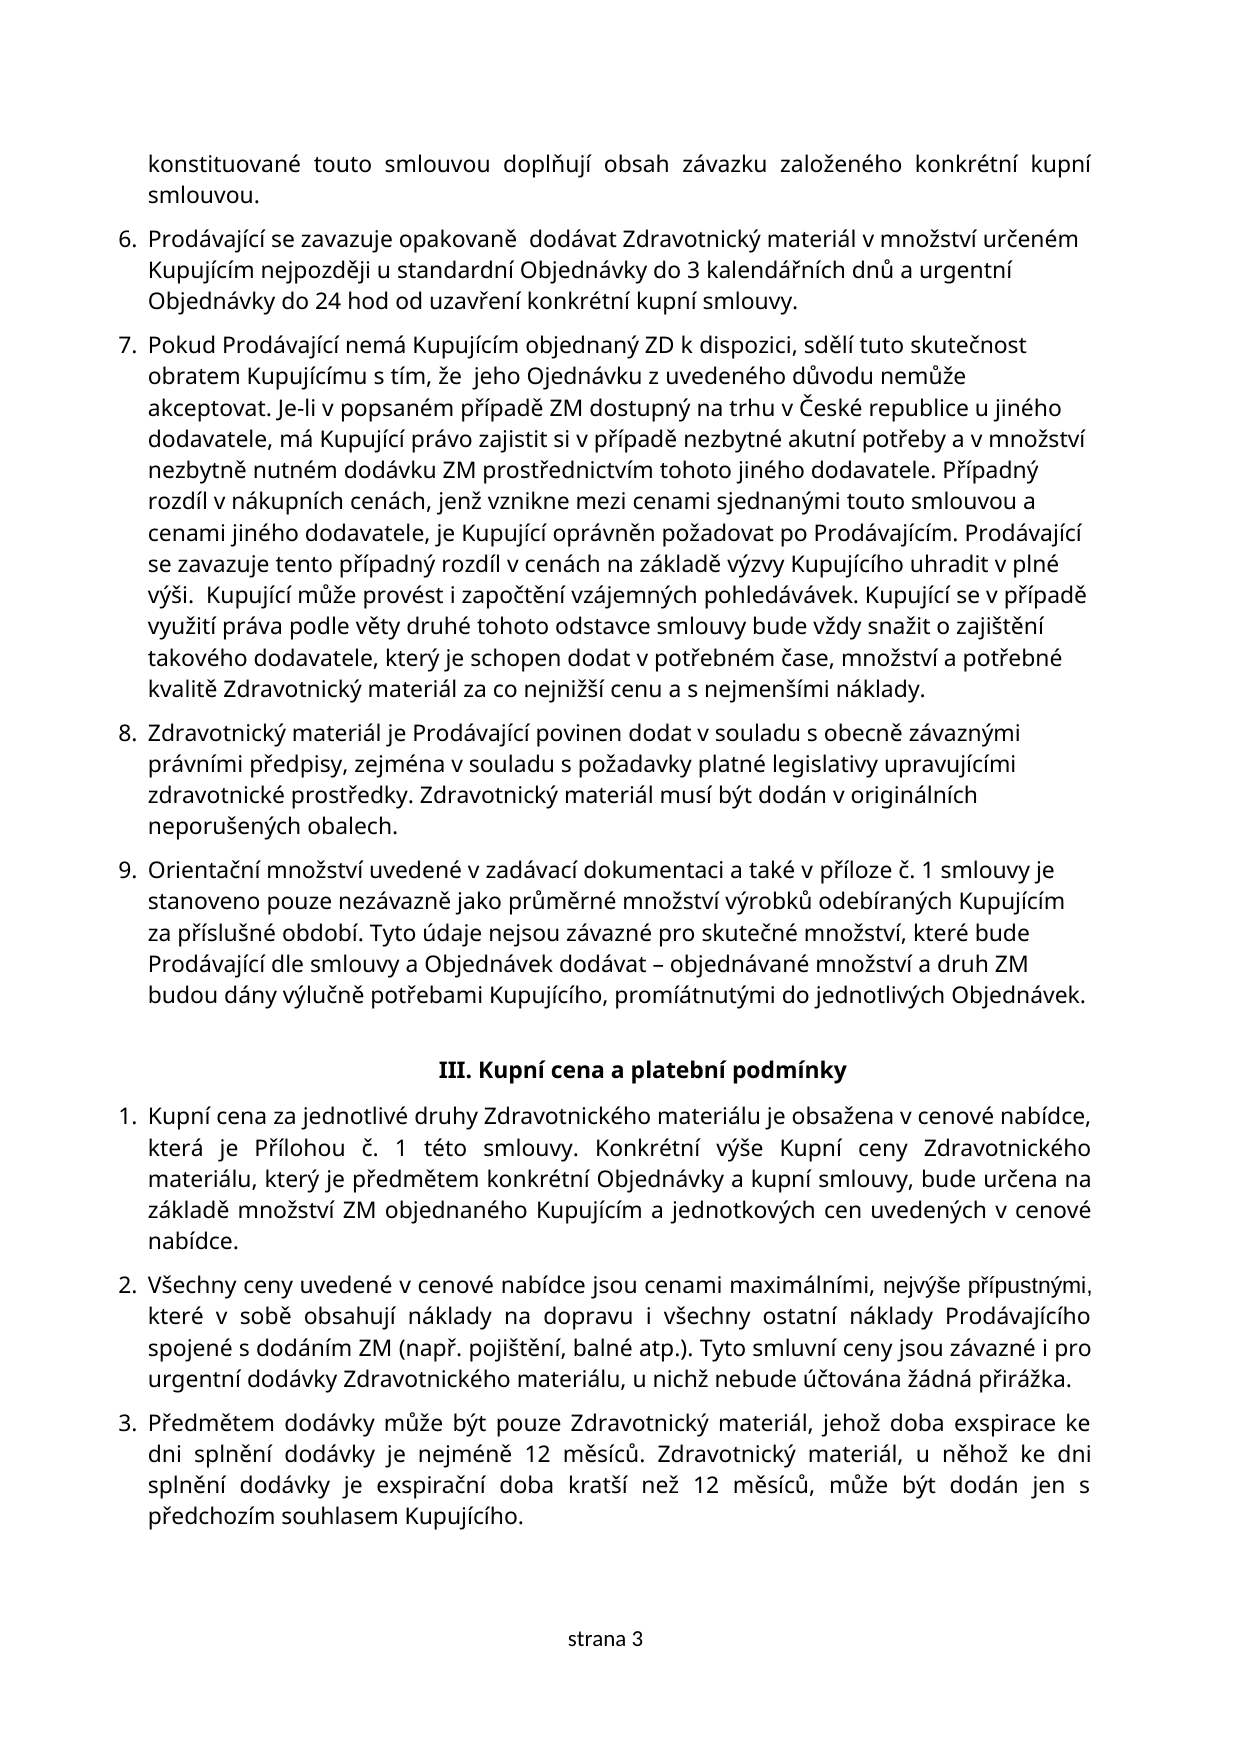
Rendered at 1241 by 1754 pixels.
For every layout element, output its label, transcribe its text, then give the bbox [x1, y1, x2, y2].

list Zdravotnický materiál je Prodávající povinen dodat v souladu s obecně závaznými právními předpisy, zejména v souladu s požadavky platné legislativy upravujícími zdravotnické prostředky. Zdravotnický materiál musí být dodán v originálních neporušených obalech. [118, 716, 1092, 841]
list Orientační množství uvedené v zadávací dokumentaci a také v příloze č. 1 smlouvy je stanoveno pouze nezávazně jako průměrné množství výrobků odebíraných Kupujícím za příslušné období. Tyto údaje nejsou závazné pro skutečné množství, které bude Prodávající dle smlouvy a Objednávek dodávat – objednávané množství a druh ZM budou dány výlučně potřebami Kupujícího, promíátnutými do jednotlivých Objednávek. [118, 854, 1092, 1010]
list Pokud Prodávající nemá Kupujícím objednaný ZD k dispozici, sdělí tuto skutečnost obratem Kupujícímu s tím, že jeho Ojednávku z uvedeného důvodu nemůže akceptovat. Je-li v popsaném případě ZM dostupný na trhu v České republice u jiného dodavatele, má Kupující právo zajistit si v případě nezbytné akutní potřeby a v množství nezbytně nutném dodávku ZM prostřednictvím tohoto jiného dodavatele. Případný rozdíl v nákupních cenách, jenž vznikne mezi cenami sjednanými touto smlouvou a cenami jiného dodavatele, je Kupující oprávněn požadovat po Prodávajícím. Prodávající se zavazuje tento případný rozdíl v cenách na základě výzvy Kupujícího uhradit v plné výši. Kupující může provést i započtění vzájemných pohledávávek. Kupující se v případě využití práva podle věty druhé tohoto odstavce smlouvy bude vždy snažit o zajištění takového dodavatele, který je schopen dodat v potřebném čase, množství a potřebné kvalitě Zdravotnický materiál za co nejnižší cenu a s nejmenšími náklady. [118, 329, 1092, 704]
list Předmětem dodávky může být pouze Zdravotnický materiál, jehož doba exspirace ke dni splnění dodávky je nejméně 12 měsíců. Zdravotnický materiál, u něhož ke dni splnění dodávky je exspirační doba kratší než 12 měsíců, může být dodán jen s předchozím souhlasem Kupujícího. [118, 1406, 1092, 1531]
list Všechny ceny uvedené v cenové nabídce jsou cenami maximálními, nejvýše přípustnými, které v sobě obsahují náklady na dopravu i všechny ostatní náklady Prodávajícího spojené s dodáním ZM (např. pojištění, balné atp.). Tyto smluvní ceny jsou závazné i pro urgentní dodávky Zdravotnického materiálu, u nichž nebude účtována žádná přirážka. [118, 1269, 1092, 1394]
list Kupní cena za jednotlivé druhy Zdravotnického materiálu je obsažena v cenové nabídce, která je Přílohou č. 1 této smlouvy. Konkrétní výše Kupní ceny Zdravotnického materiálu, který je předmětem konkrétní Objednávky a kupní smlouvy, bude určena na základě množství ZM objednaného Kupujícím a jednotkových cen uvedených v cenové nabídce. [118, 1100, 1092, 1256]
list Prodávající se zavazuje opakovaně dodávat Zdravotnický materiál v množství určeném Kupujícím nejpozději u standardní Objednávky do 3 kalendářních dnů a urgentní Objednávky do 24 hod od uzavření konkrétní kupní smlouvy. [118, 223, 1092, 316]
list III. Kupní cena a platební podmínky [193, 1054, 1092, 1085]
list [118, 148, 1092, 210]
